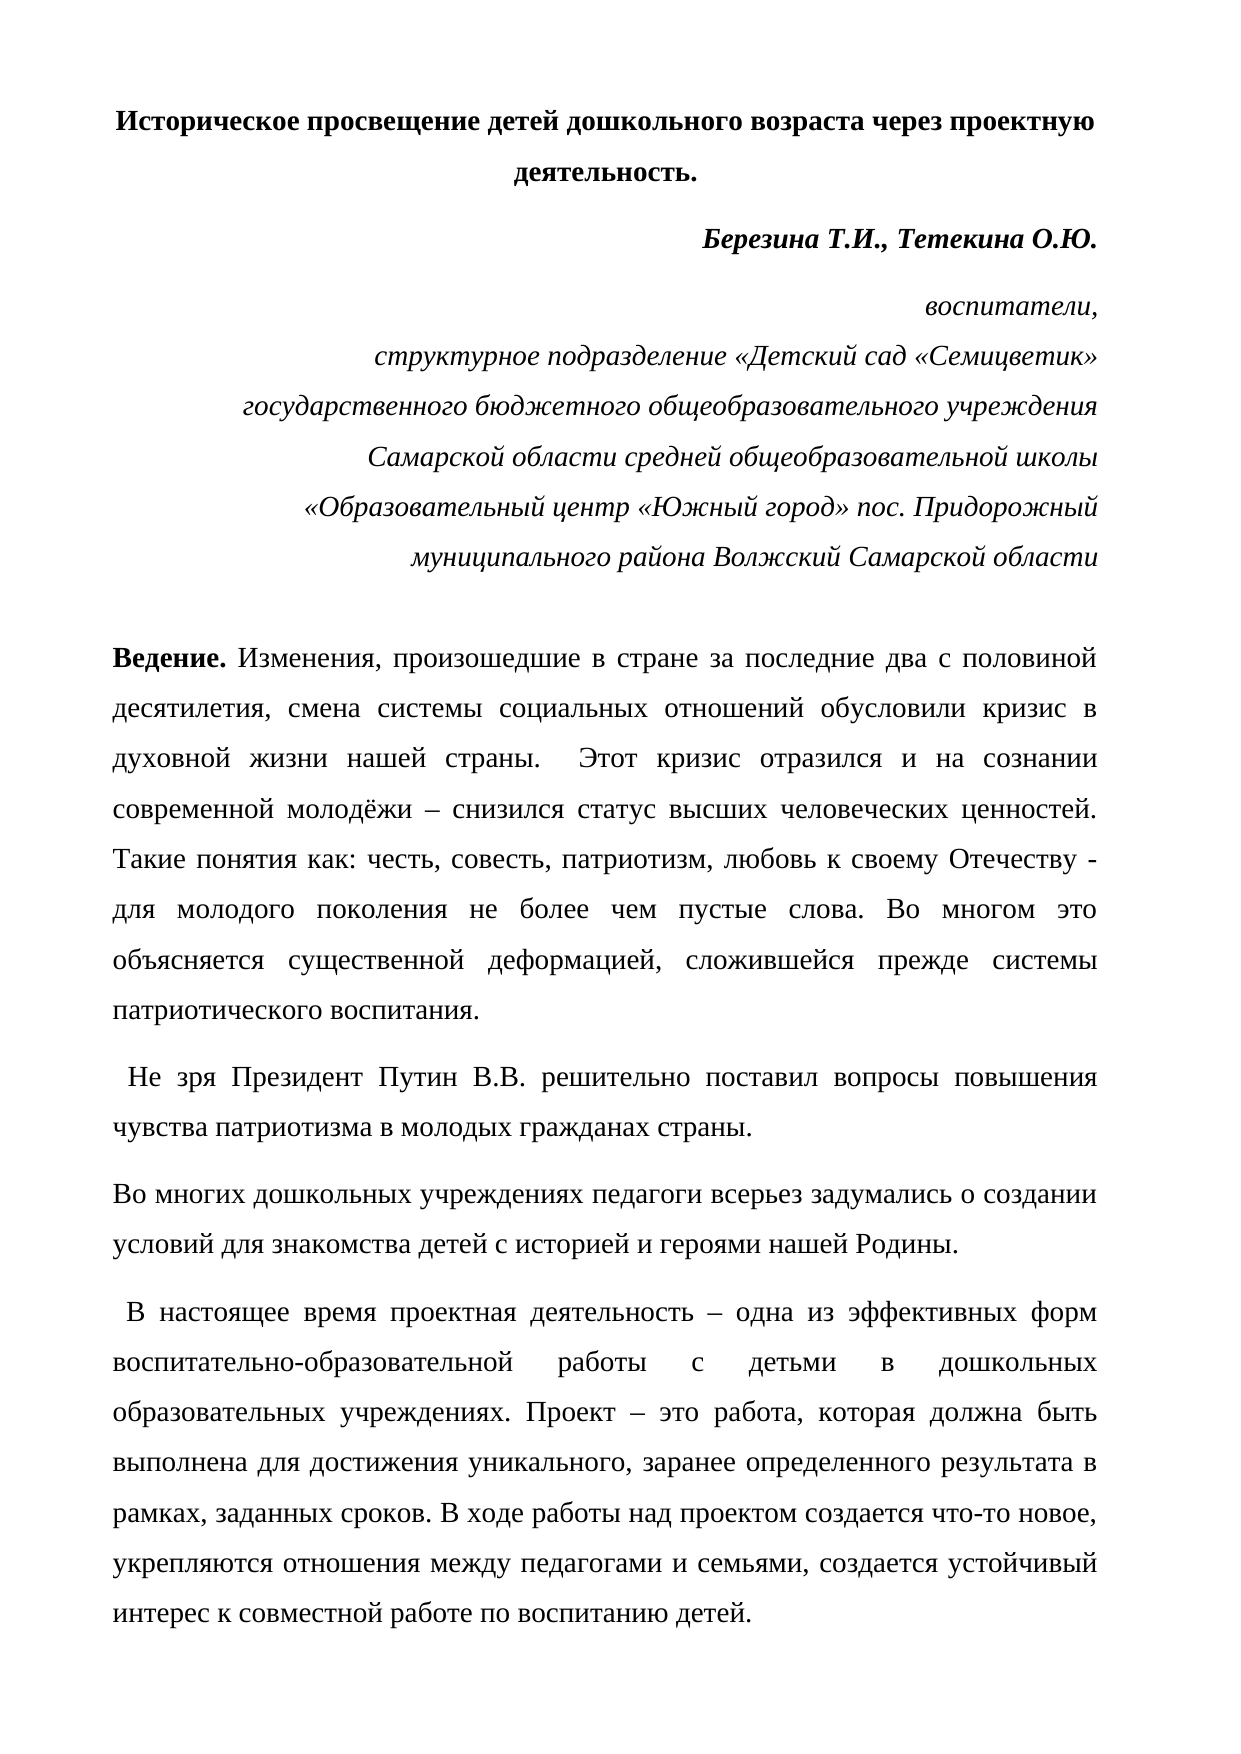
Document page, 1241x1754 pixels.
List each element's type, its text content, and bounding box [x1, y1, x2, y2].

text В настоящее время проектная деятельность – одна из эффективных форм воспитательно-образовательной работы с детьми в дошкольных образовательных учреждениях. Проект – это работа, которая должна быть выполнена для достижения уникального, заранее определенного результата в рамках, заданных сроков. В ходе работы над проектом создается что-то новое, укрепляются отношения между педагогами и семьями, создается устойчивый интерес к совместной работе по воспитанию детей. [112, 1294, 1098, 1629]
text Не зря Президент Путин В.В. решительно поставил вопросы повышения чувства патриотизма в молодых гражданах страны. [112, 1059, 1098, 1143]
text структурное подразделение «Детский сад «Семицветик» [112, 338, 1098, 372]
text Самарской области средней общеобразовательной школы [112, 439, 1098, 472]
text Ведение. Изменения, произошедшие в стране за последние два с половиной десятилетия, смена системы социальных отношений обусловили кризис в духовной жизни нашей страны. Этот кризис отразился и на сознании современной молодёжи – снизился статус высших человеческих ценностей. Такие понятия как: честь, совесть, патриотизм, любовь к своему Отечеству - для молодого поколения не более чем пустые слова. Во многом это объясняется существенной деформацией, сложившейся прежде системы патриотического воспитания. [112, 640, 1098, 1026]
text Березина Т.И., Тетекина О.Ю. [112, 221, 1098, 254]
text государственного бюджетного общеобразовательного учреждения [112, 388, 1098, 422]
text воспитатели, [112, 288, 1098, 321]
text муниципального района Волжский Самарской области [112, 539, 1098, 573]
text Во многих дошкольных учреждениях педагоги всерьез задумались о создании условий для знакомства детей с историей и героями нашей Родины. [112, 1176, 1098, 1260]
text Историческое просвещение детей дошкольного возраста через проектную деятельность. [112, 103, 1098, 187]
text «Образовательный центр «Южный город» пос. Придорожный [112, 489, 1098, 522]
